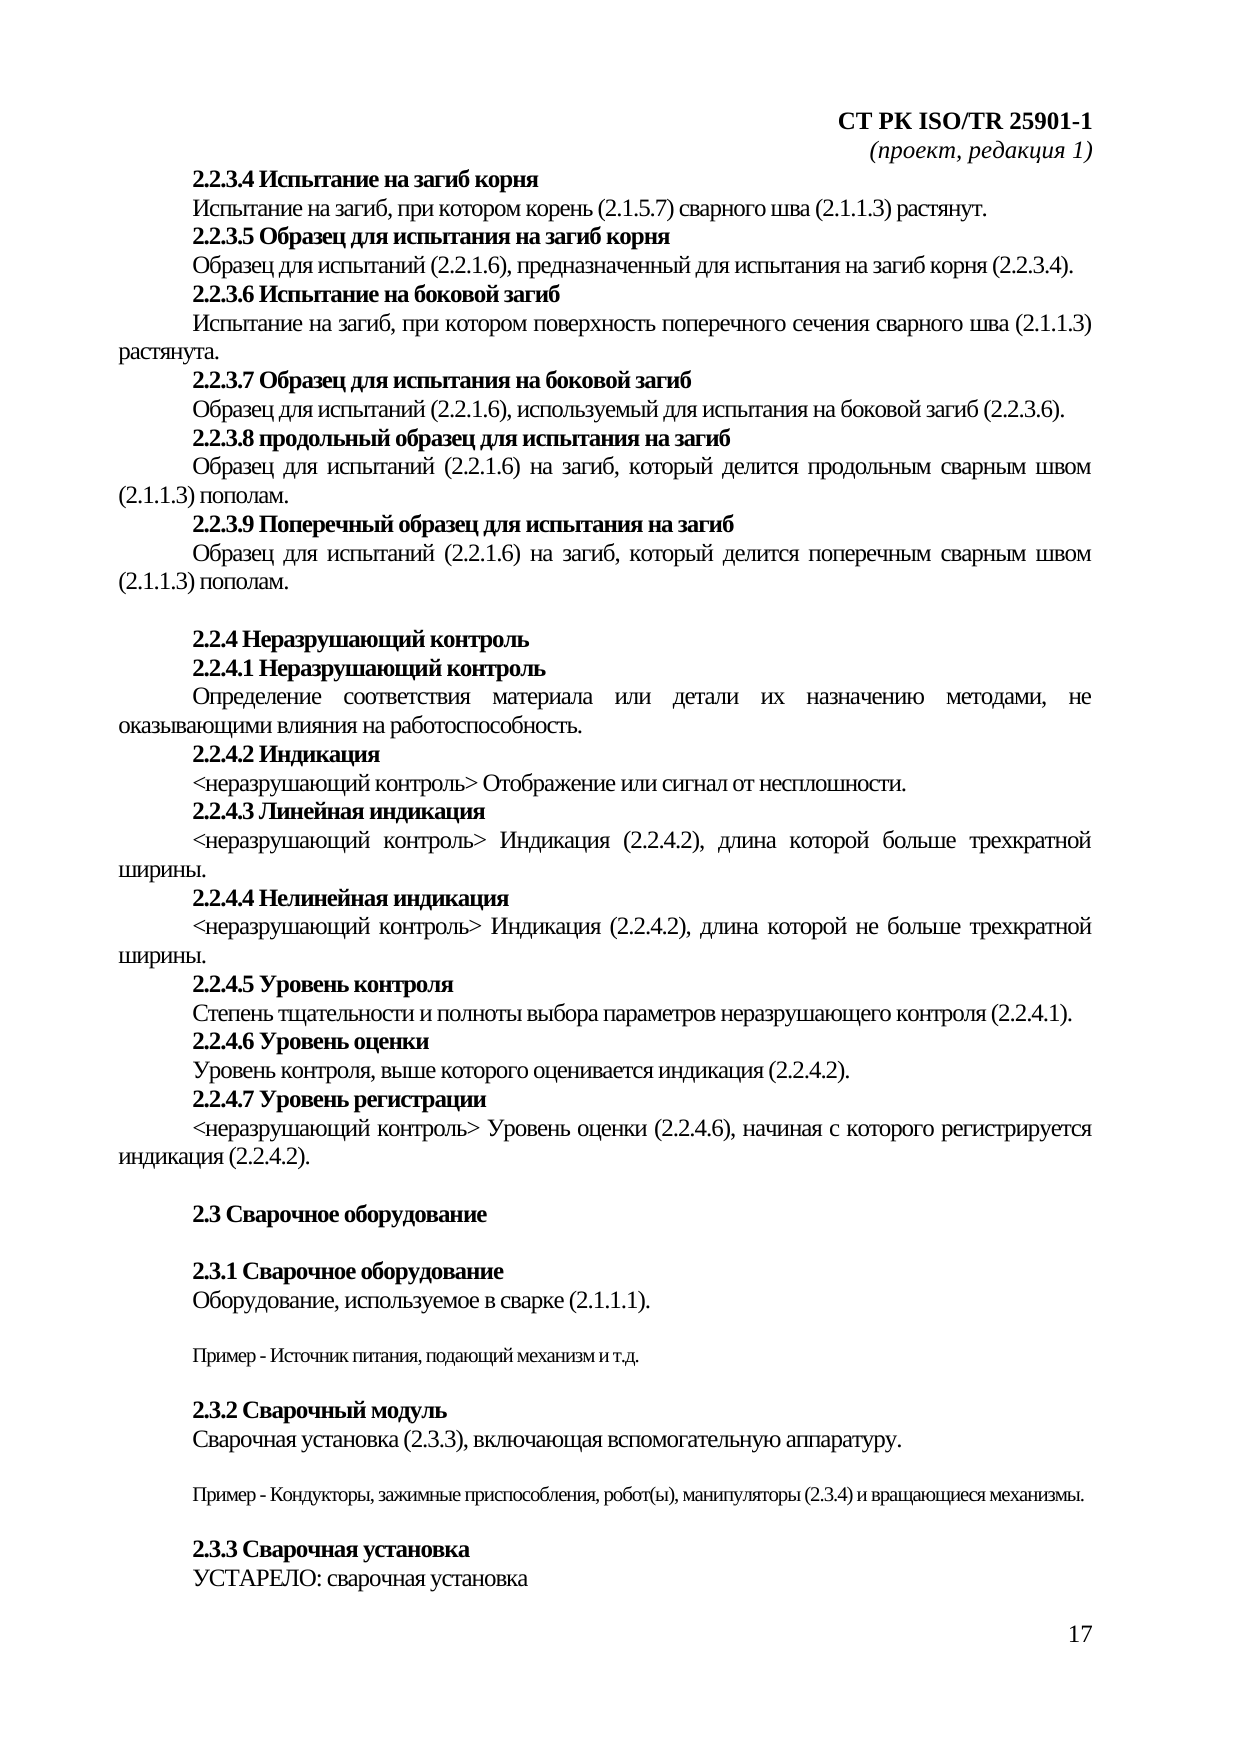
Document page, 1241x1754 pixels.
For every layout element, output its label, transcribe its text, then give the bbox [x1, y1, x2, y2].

text 2.2.3.5 Образец для испытания на загиб корня [118, 221, 1092, 250]
text 2.2.4.1 Неразрушающий контроль [118, 653, 1092, 681]
text Испытание на загиб, при котором поверхность поперечного сечения сварного шва (2.1.1.3) растянута. [118, 308, 1092, 365]
text Уровень контроля, выше которого оценивается индикация (2.2.4.2). [118, 1055, 1092, 1084]
text Оборудование, используемое в сварке (2.1.1.1). [118, 1285, 1092, 1314]
text 2.2.3.7 Образец для испытания на боковой загиб [118, 365, 1092, 394]
text Пример - Кондукторы, зажимные приспособления, робот(ы), манипуляторы (2.3.4) и вращающиеся механизмы. [118, 1482, 1092, 1506]
text 2.2.4 Неразрушающий контроль [118, 624, 1092, 653]
text Образец для испытаний (2.2.1.6) на загиб, который делится продольным сварным швом (2.1.1.3) пополам. [118, 451, 1092, 509]
text 2.2.4.7 Уровень регистрации [118, 1084, 1092, 1113]
text 2.2.3.4 Испытание на загиб корня [118, 164, 1092, 193]
text 2.2.3.9 Поперечный образец для испытания на загиб [118, 509, 1092, 538]
text Определение соответствия материала или детали их назначению методами, не оказывающими влияния на работоспособность. [118, 681, 1092, 739]
text 2.2.3.8 продольный образец для испытания на загиб [118, 423, 1092, 451]
text Степень тщательности и полноты выбора параметров неразрушающего контроля (2.2.4.1). [118, 998, 1092, 1026]
text 2.3.3 Сварочная установка [118, 1534, 1092, 1563]
text <неразрушающий контроль> Индикация (2.2.4.2), длина которой не больше трехкратной ширины. [118, 911, 1092, 969]
text Образец для испытаний (2.2.1.6) на загиб, который делится поперечным сварным швом (2.1.1.3) пополам. [118, 538, 1092, 595]
text 2.2.3.6 Испытание на боковой загиб [118, 279, 1092, 308]
text <неразрушающий контроль> Индикация (2.2.4.2), длина которой больше трехкратной ширины. [118, 825, 1092, 883]
text 2.2.4.3 Линейная индикация [118, 796, 1092, 825]
text <неразрушающий контроль> Отображение или сигнал от несплошности. [118, 768, 1092, 796]
text 2.2.4.2 Индикация [118, 739, 1092, 768]
text 2.3.1 Сварочное оборудование [118, 1256, 1092, 1285]
text <неразрушающий контроль> Уровень оценки (2.2.4.6), начиная с которого регистрируется индикация (2.2.4.2). [118, 1113, 1092, 1170]
text 2.3.2 Сварочный модуль [118, 1395, 1092, 1424]
text 2.3 Сварочное оборудование [118, 1199, 1092, 1228]
text Сварочная установка (2.3.3), включающая вспомогательную аппаратуру. [118, 1424, 1092, 1453]
text Пример - Источник питания, подающий механизм и т.д. [118, 1343, 1092, 1367]
text Образец для испытаний (2.2.1.6), предназначенный для испытания на загиб корня (2.2.3.4). [118, 250, 1092, 279]
text Испытание на загиб, при котором корень (2.1.5.7) сварного шва (2.1.1.3) растянут. [118, 193, 1092, 221]
text 2.2.4.6 Уровень оценки [118, 1026, 1092, 1055]
text Образец для испытаний (2.2.1.6), используемый для испытания на боковой загиб (2.2.3.6). [118, 394, 1092, 423]
text 2.2.4.5 Уровень контроля [118, 969, 1092, 998]
text 2.2.4.4 Нелинейная индикация [118, 883, 1092, 911]
text УСТАРЕЛО: сварочная установка [118, 1563, 1092, 1592]
